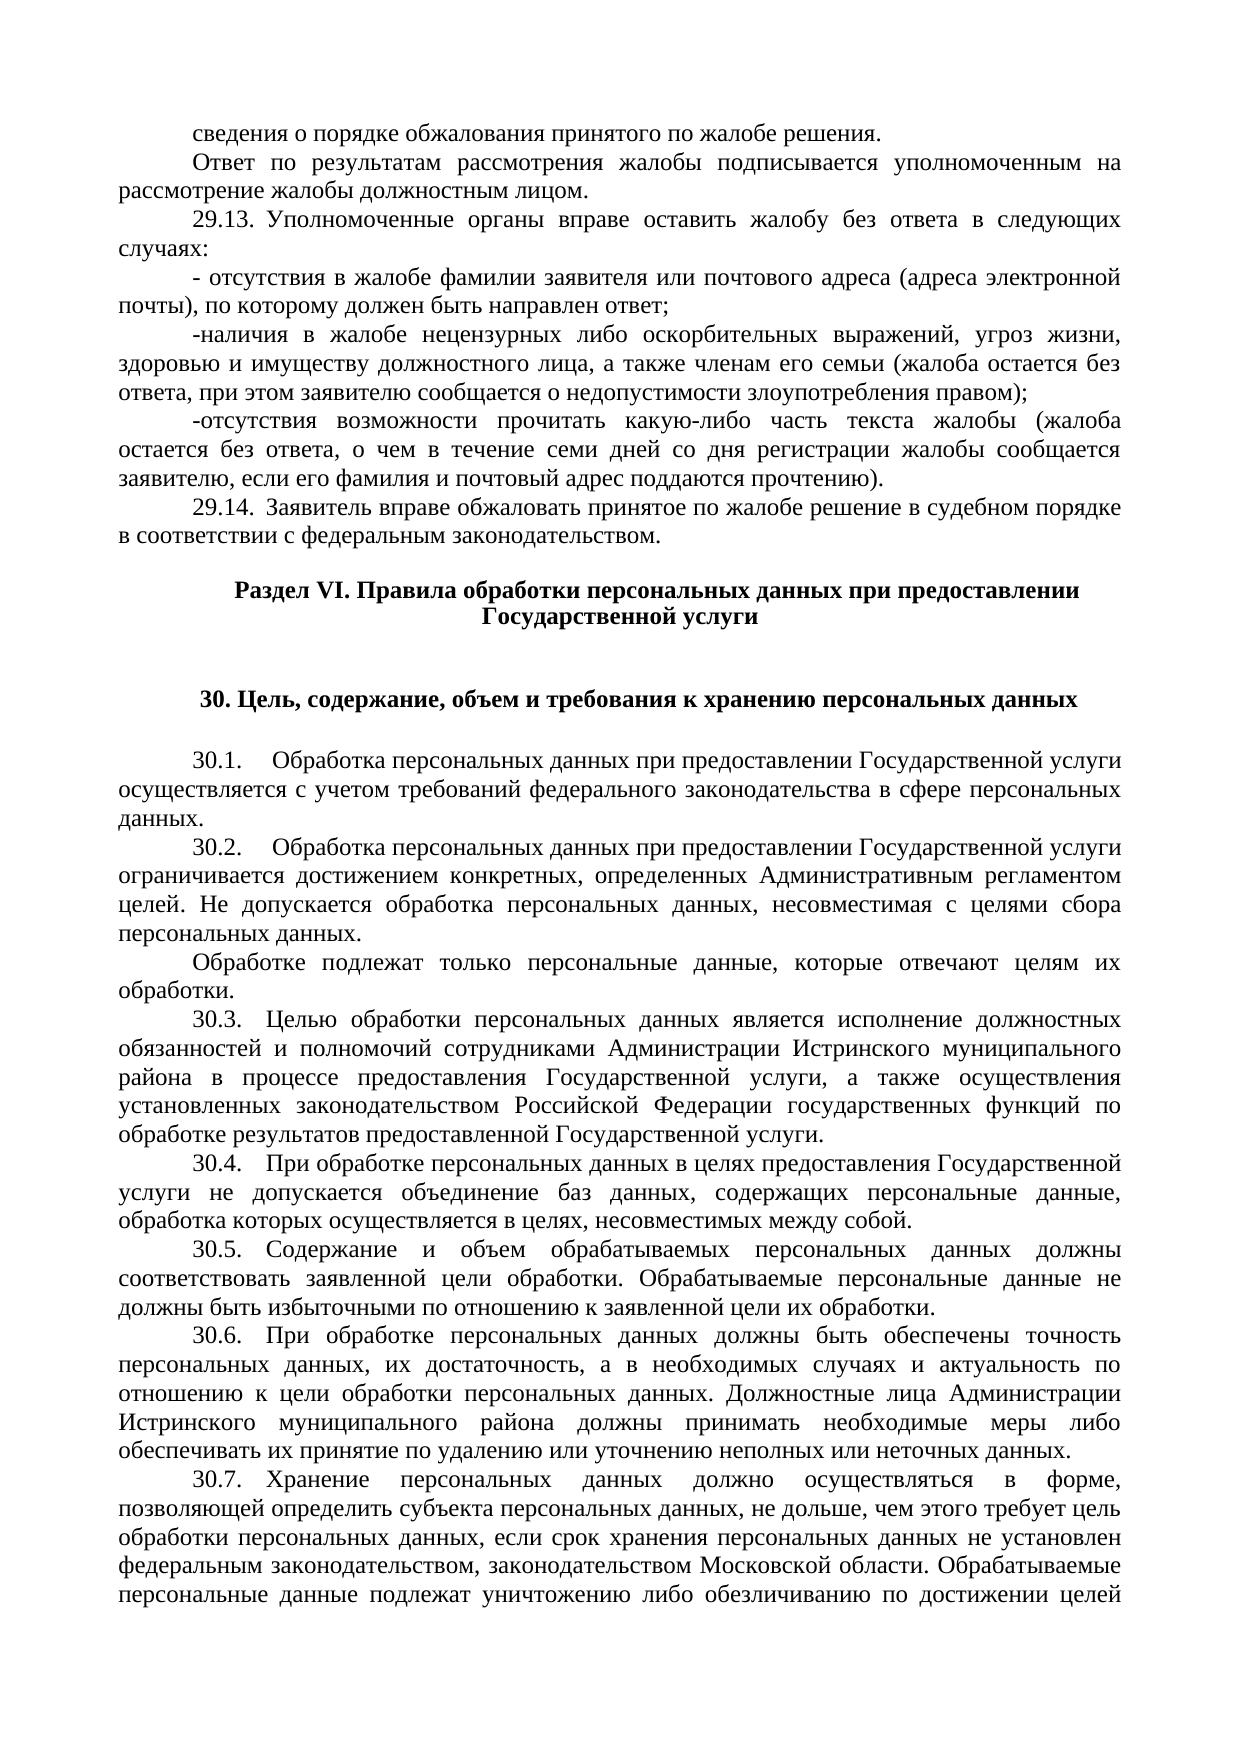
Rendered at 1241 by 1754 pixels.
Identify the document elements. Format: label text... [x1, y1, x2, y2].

list Обработка персональных данных при предоставлении Государственной услуги осуществляется с учетом требований федерального законодательства в сфере персональных данных. [118, 746, 1122, 832]
list Содержание и объем обрабатываемых персональных данных должны соответствовать заявленной цели обработки. Обрабатываемые персональные данные не должны быть избыточными по отношению к заявленной цели их обработки. [118, 1234, 1122, 1321]
list Целью обработки персональных данных является исполнение должностных обязанностей и полномочий сотрудниками Администрации Истринского муниципального района в процессе предоставления Государственной услуги, а также осуществления установленных законодательством Российской Федерации государственных функций по обработке результатов предоставленной Государственной услуги. [118, 1004, 1122, 1148]
text сведения о порядке обжалования принятого по жалобе решения. [118, 118, 1122, 147]
text Ответ по результатам рассмотрения жалобы подписывается уполномоченным на рассмотрение жалобы должностным лицом. [118, 147, 1122, 204]
text -отсутствия возможности прочитать какую-либо часть текста жалобы (жалоба остается без ответа, о чем в течение семи дней со дня регистрации жалобы сообщается заявителю, если его фамилия и почтовый адрес поддаются прочтению). [118, 406, 1122, 492]
subtitle Раздел VI. Правила обработки персональных данных при предоставлении Государственной услуги [118, 578, 1122, 630]
list Обработка персональных данных при предоставлении Государственной услуги ограничивается достижением конкретных, определенных Административным регламентом целей. Не допускается обработка персональных данных, несовместимая с целями сбора персональных данных. [118, 832, 1122, 947]
list Уполномоченные органы вправе оставить жалобу без ответа в следующих случаях: [118, 204, 1122, 262]
text Обработке подлежат только персональные данные, которые отвечают целям их обработки. [118, 947, 1122, 1004]
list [118, 1464, 1122, 1608]
list При обработке персональных данных должны быть обеспечены точность персональных данных, их достаточность, а в необходимых случаях и актуальность по отношению к цели обработки персональных данных. Должностные лица Администрации Истринского муниципального района должны принимать необходимые меры либо обеспечивать их принятие по удалению или уточнению неполных или неточных данных. [118, 1321, 1122, 1464]
text -наличия в жалобе нецензурных либо оскорбительных выражений, угроз жизни, здоровью и имуществу должностного лица, а также членам его семьи (жалоба остается без ответа, при этом заявителю сообщается о недопустимости злоупотребления правом); [118, 319, 1122, 406]
text - отсутствия в жалобе фамилии заявителя или почтового адреса (адреса электронной почты), по которому должен быть направлен ответ; [118, 262, 1122, 319]
list При обработке персональных данных в целях предоставления Государственной услуги не допускается объединение баз данных, содержащих персональные данные, обработка которых осуществляется в целях, несовместимых между собой. [118, 1148, 1122, 1234]
list Цель, содержание, объем и требования к хранению персональных данных [156, 684, 1122, 712]
list Заявитель вправе обжаловать принятое по жалобе решение в судебном порядке в соответствии с федеральным законодательством. [118, 492, 1122, 549]
